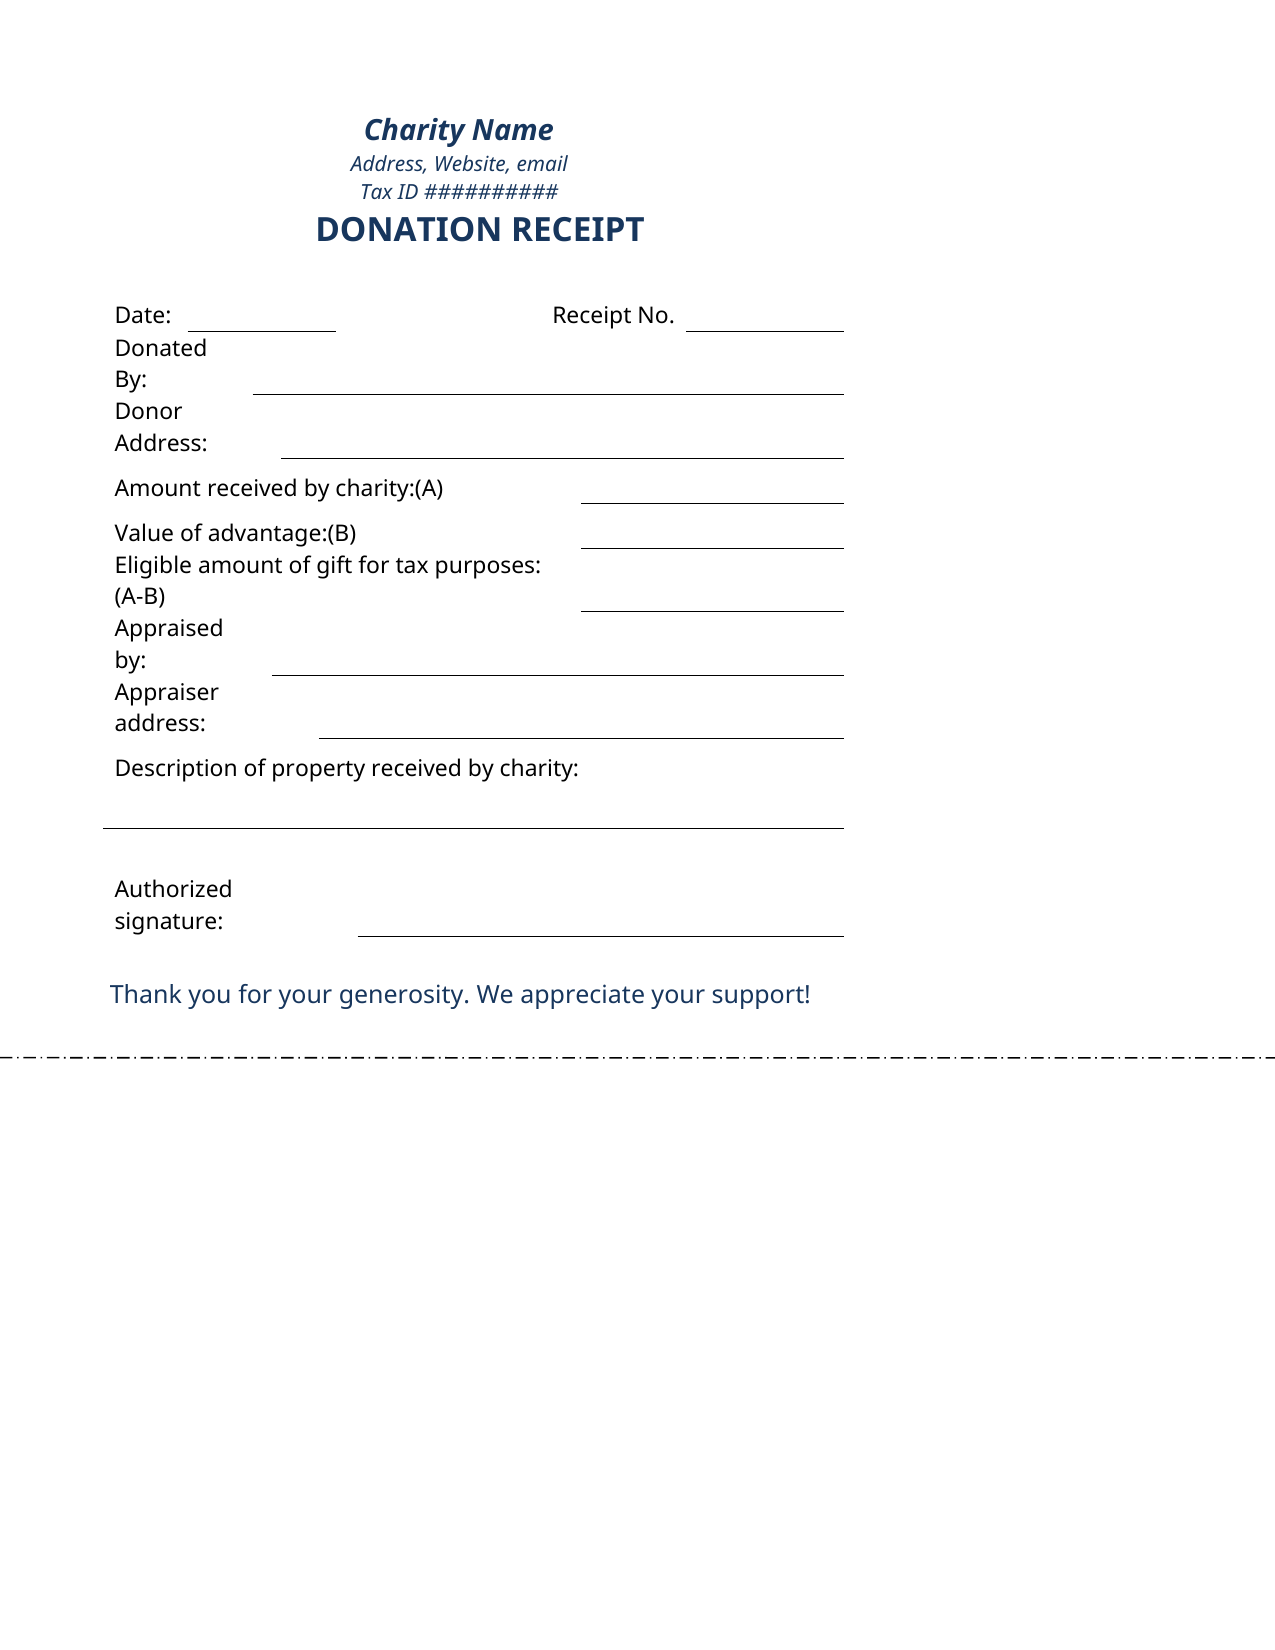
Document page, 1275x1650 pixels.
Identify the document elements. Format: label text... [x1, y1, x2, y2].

table_header Charity Name Address, Website, email Tax ID ########## [75, 109, 846, 206]
table_cell [75, 252, 855, 971]
table_cell DONATION RECEIPT [114, 206, 846, 252]
table_cell Thank you for your generosity. We appreciate your support! [75, 971, 846, 1010]
